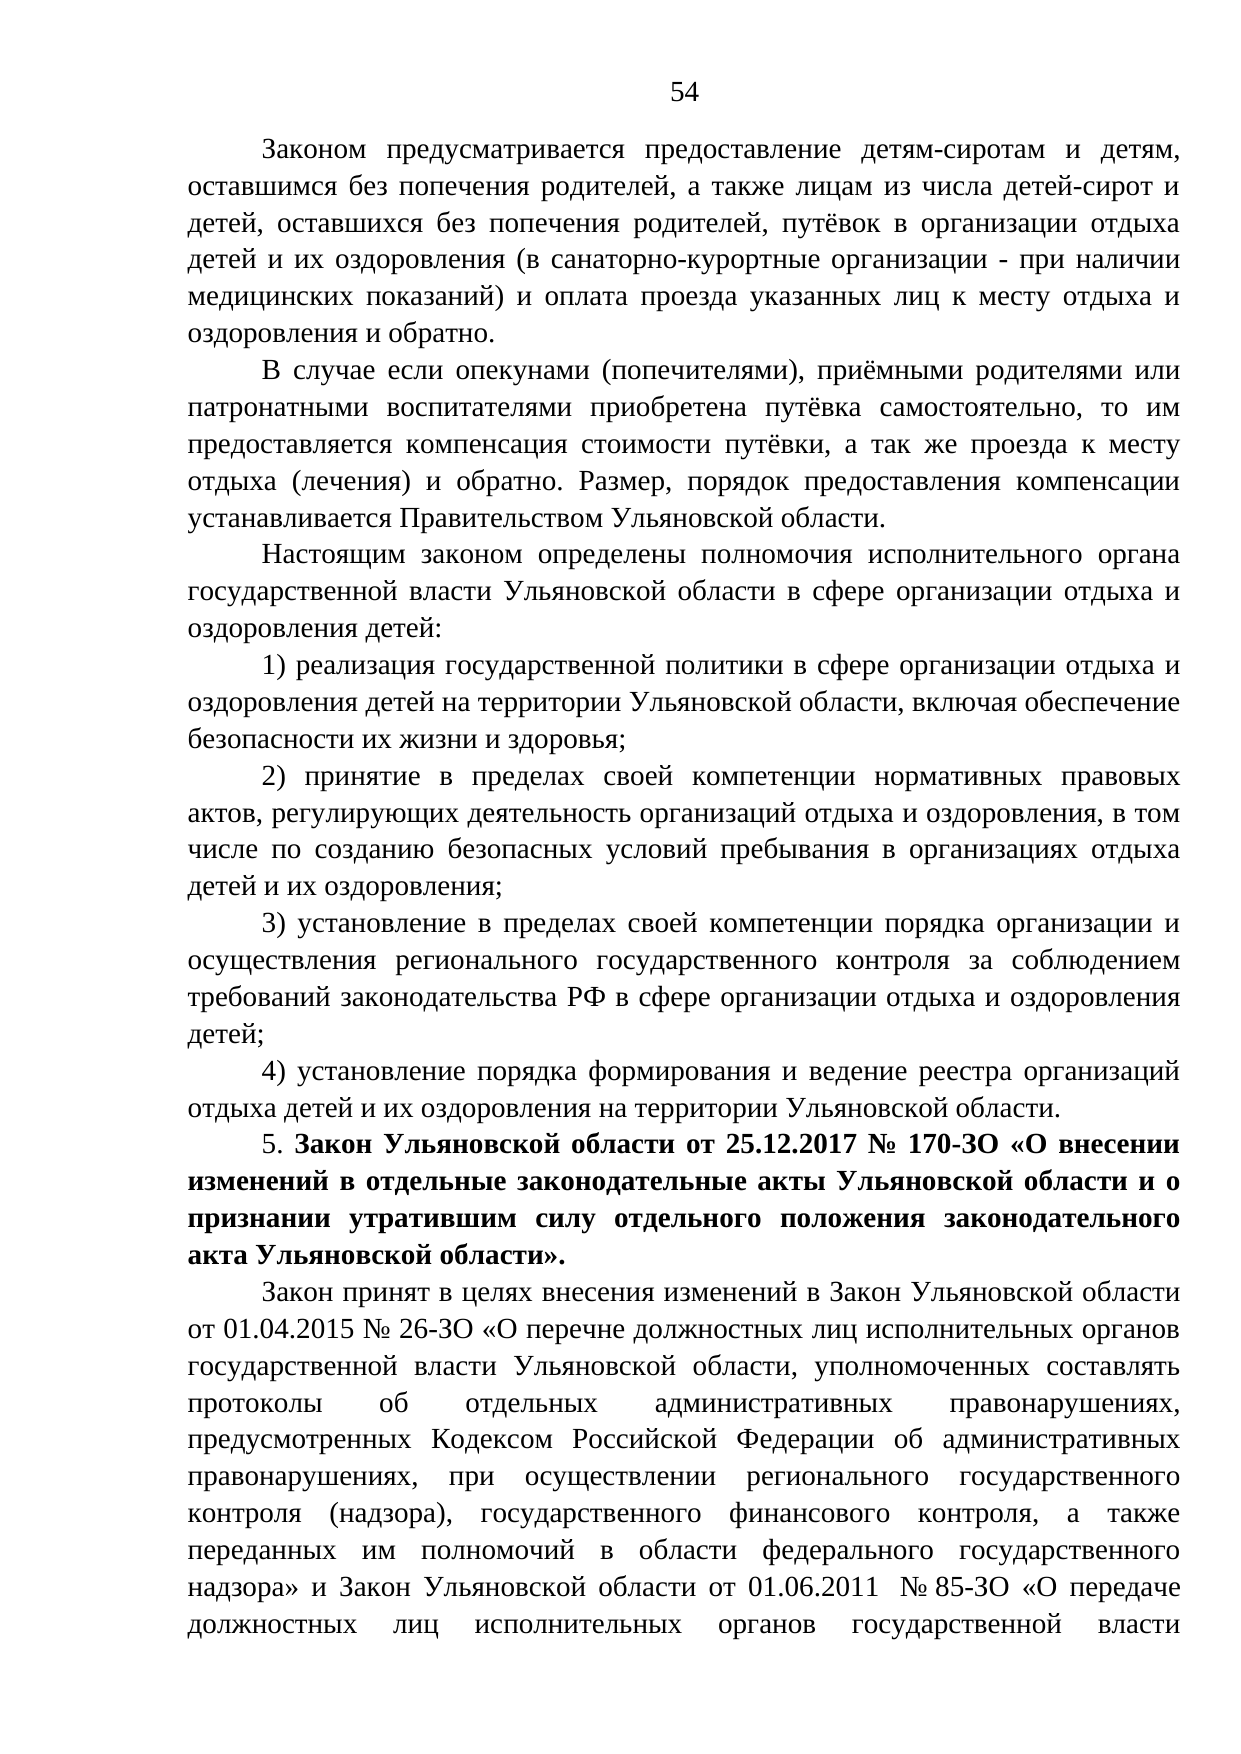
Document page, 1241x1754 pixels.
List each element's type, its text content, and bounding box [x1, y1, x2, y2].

text В случае если опекунами (попечителями), приёмными родителями или патронатными воспитателями приобретена путёвка самостоятельно, то им предоставляется компенсация стоимости путёвки, а так же проезда к месту отдыха (лечения) и обратно. Размер, порядок предоставления компенсации устанавливается Правительством Ульяновской области. [187, 352, 1181, 533]
text 5. Закон Ульяновской области от 25.12.2017 № 170-ЗО «О внесении изменений в отдельные законодательные акты Ульяновской области и о признании утратившим силу отдельного положения законодательного акта Ульяновской области». [187, 1127, 1181, 1271]
text 3) установление в пределах своей компетенции порядка организации и осуществления регионального государственного контроля за соблюдением требований законодательства РФ в сфере организации отдыха и оздоровления детей; [187, 905, 1181, 1049]
text Настоящим законом определены полномочия исполнительного органа государственной власти Ульяновской области в сфере организации отдыха и оздоровления детей: [187, 537, 1181, 644]
text 1) реализация государственной политики в сфере организации отдыха и оздоровления детей на территории Ульяновской области, включая обеспечение безопасности их жизни и здоровья; [187, 647, 1181, 754]
text Законом предусматривается предоставление детям-сиротам и детям, оставшимся без попечения родителей, а также лицам из числа детей-сирот и детей, оставшихся без попечения родителей, путёвок в организации отдыха детей и их оздоровления (в санаторно-курортные организации - при наличии медицинских показаний) и оплата проезда указанных лиц к месту отдыха и оздоровления и обратно. [187, 131, 1181, 349]
text 4) установление порядка формирования и ведение реестра организаций отдыха детей и их оздоровления на территории Ульяновской области. [187, 1053, 1181, 1123]
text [187, 1274, 1181, 1639]
text 2) принятие в пределах своей компетенции нормативных правовых актов, регулирующих деятельность организаций отдыха и оздоровления, в том числе по созданию безопасных условий пребывания в организациях отдыха детей и их оздоровления; [187, 758, 1181, 902]
